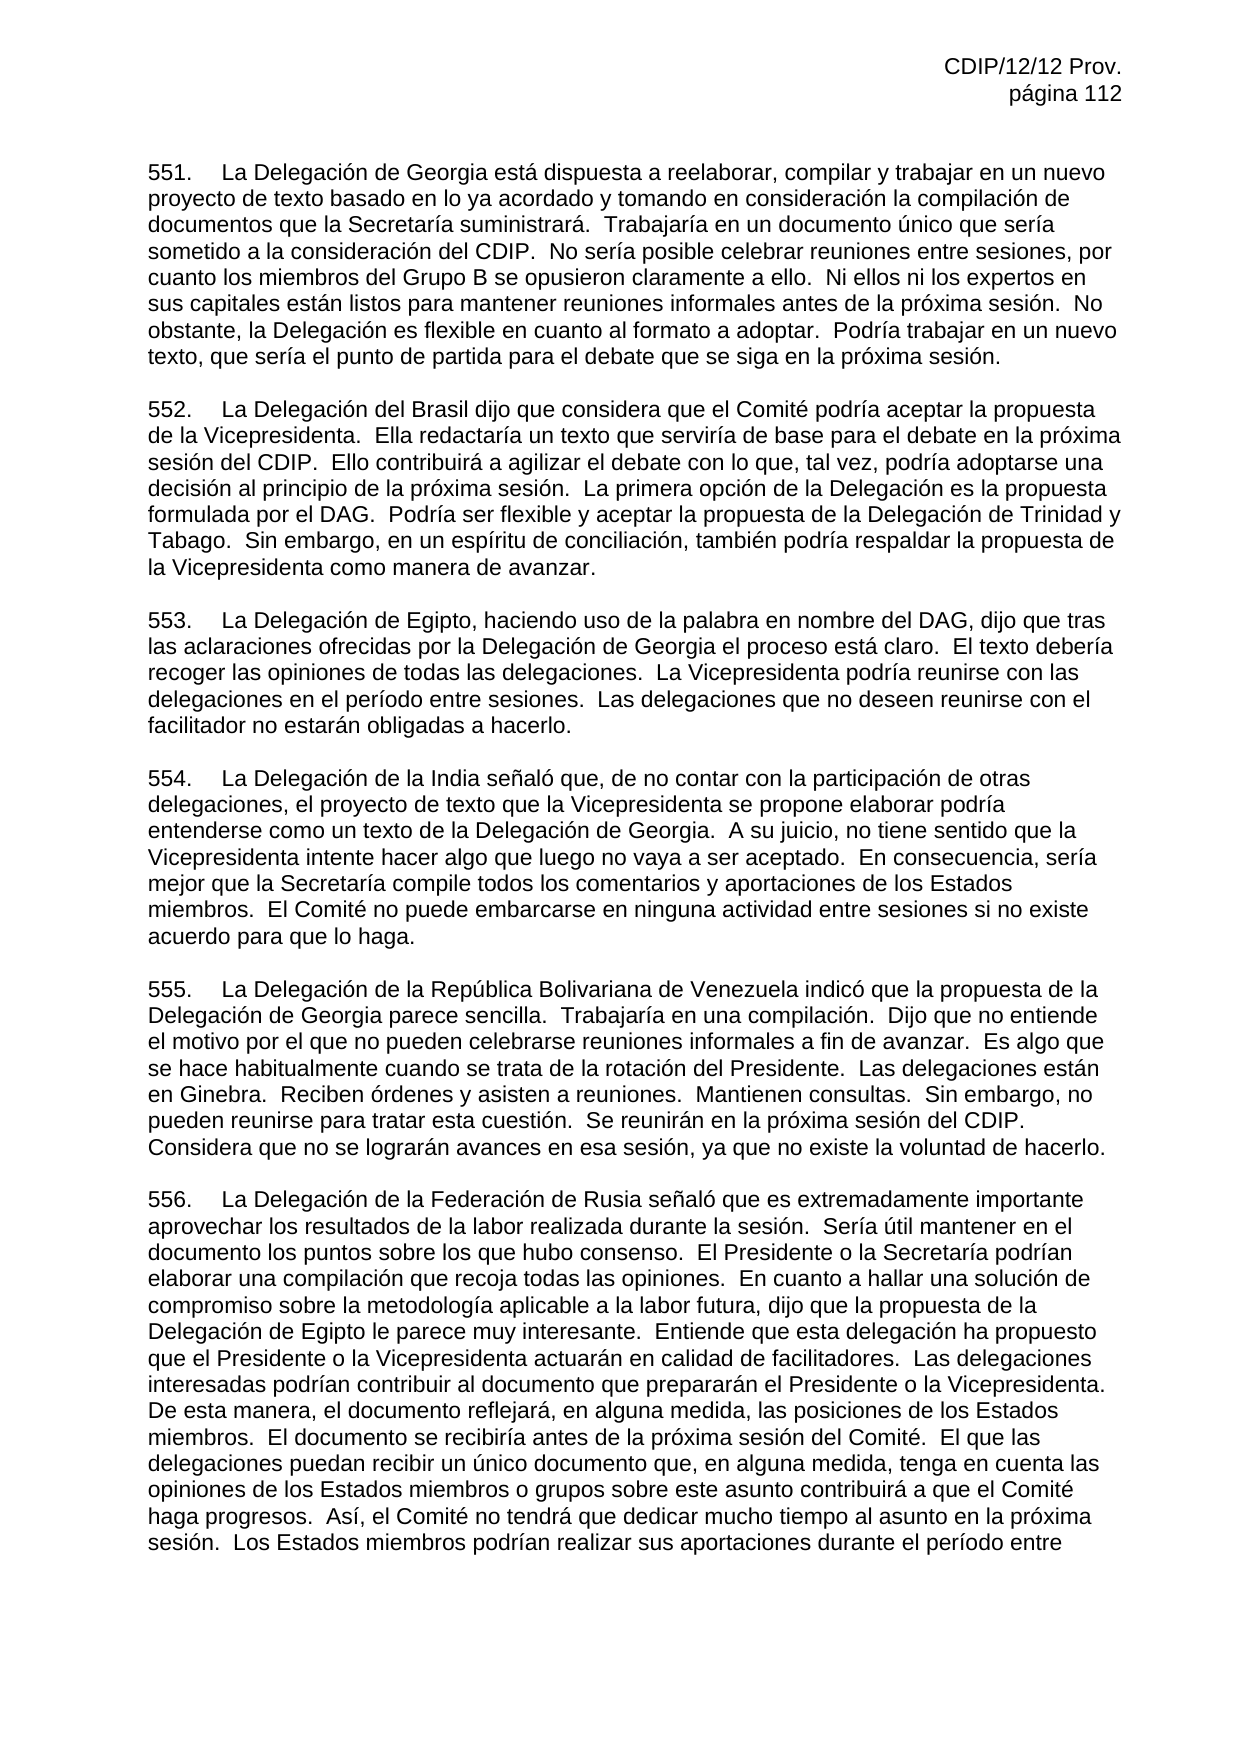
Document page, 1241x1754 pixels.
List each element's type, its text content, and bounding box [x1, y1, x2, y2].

list La Delegación de la República Bolivariana de Venezuela indicó que la propuesta de la Delegación de Georgia parece sencilla. Trabajaría en una compilación. Dijo que no entiende el motivo por el que no pueden celebrarse reuniones informales a fin de avanzar. Es algo que se hace habitualmente cuando se trata de la rotación del Presidente. Las delegaciones están en Ginebra. Reciben órdenes y asisten a reuniones. Mantienen consultas. Sin embargo, no pueden reunirse para tratar esta cuestión. Se reunirán en la próxima sesión del CDIP. Considera que no se lograrán avances en esa sesión, ya que no existe la voluntad de hacerlo. [148, 976, 1122, 1160]
list La Delegación de la India señaló que, de no contar con la participación de otras delegaciones, el proyecto de texto que la Vicepresidenta se propone elaborar podría entenderse como un texto de la Delegación de Georgia. A su juicio, no tiene sentido que la Vicepresidenta intente hacer algo que luego no vaya a ser aceptado. En consecuencia, sería mejor que la Secretaría compile todos los comentarios y aportaciones de los Estados miembros. El Comité no puede embarcarse en ninguna actividad entre sesiones si no existe acuerdo para que lo haga. [148, 765, 1122, 949]
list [148, 1186, 1122, 1555]
list La Delegación de Georgia está dispuesta a reelaborar, compilar y trabajar en un nuevo proyecto de texto basado en lo ya acordado y tomando en consideración la compilación de documentos que la Secretaría suministrará. Trabajaría en un documento único que sería sometido a la consideración del CDIP. No sería posible celebrar reuniones entre sesiones, por cuanto los miembros del Grupo B se opusieron claramente a ello. Ni ellos ni los expertos en sus capitales están listos para mantener reuniones informales antes de la próxima sesión. No obstante, la Delegación es flexible en cuanto al formato a adoptar. Podría trabajar en un nuevo texto, que sería el punto de partida para el debate que se siga en la próxima sesión. [148, 158, 1122, 369]
list La Delegación del Brasil dijo que considera que el Comité podría aceptar la propuesta de la Vicepresidenta. Ella redactaría un texto que serviría de base para el debate en la próxima sesión del CDIP. Ello contribuirá a agilizar el debate con lo que, tal vez, podría adoptarse una decisión al principio de la próxima sesión. La primera opción de la Delegación es la propuesta formulada por el DAG. Podría ser flexible y aceptar la propuesta de la Delegación de Trinidad y Tabago. Sin embargo, en un espíritu de conciliación, también podría respaldar la propuesta de la Vicepresidenta como manera de avanzar. [148, 396, 1122, 580]
list La Delegación de Egipto, haciendo uso de la palabra en nombre del DAG, dijo que tras las aclaraciones ofrecidas por la Delegación de Georgia el proceso está claro. El texto debería recoger las opiniones de todas las delegaciones. La Vicepresidenta podría reunirse con las delegaciones en el período entre sesiones. Las delegaciones que no deseen reunirse con el facilitador no estarán obligadas a hacerlo. [148, 607, 1122, 738]
